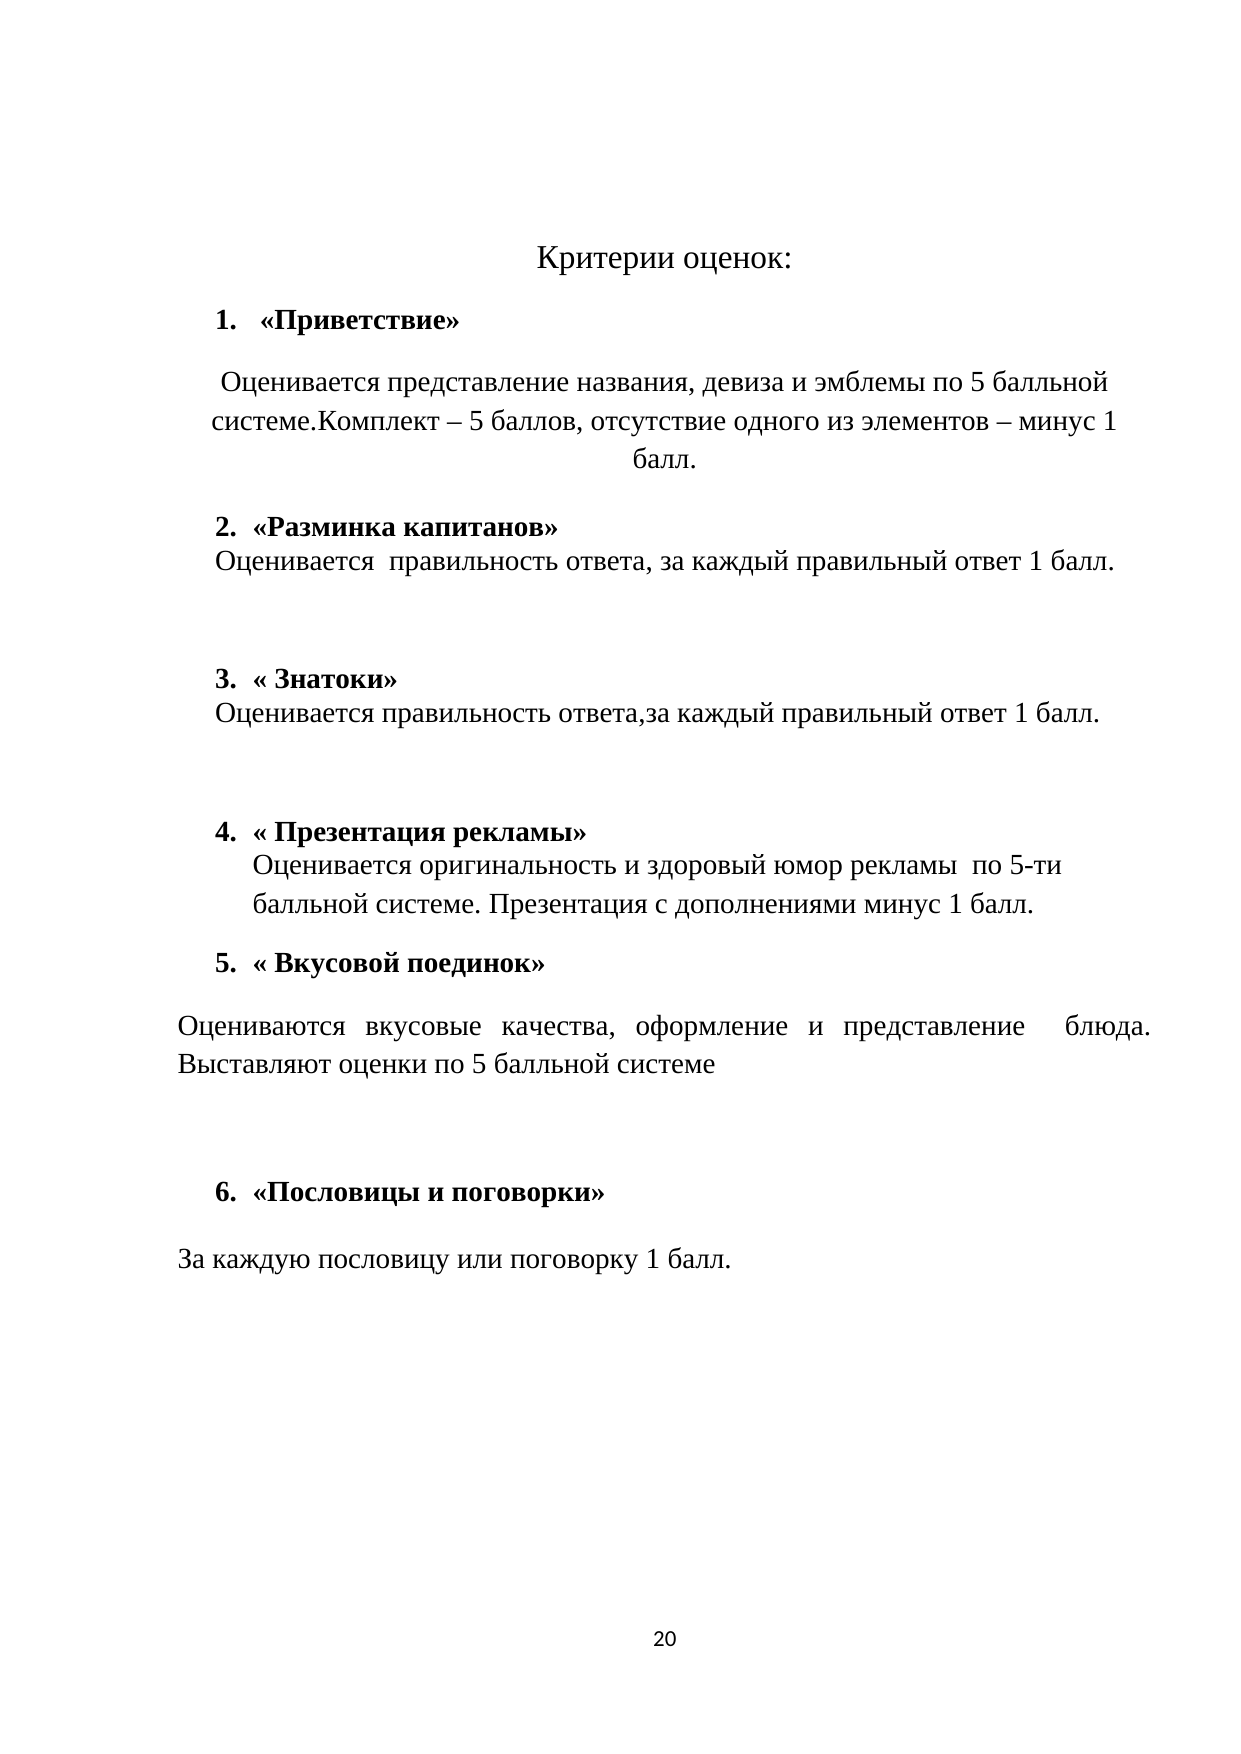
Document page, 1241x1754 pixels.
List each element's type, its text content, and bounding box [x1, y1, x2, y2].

list « Презентация рекламы» [215, 814, 1152, 847]
list «Пословицы и поговорки» [215, 1174, 1152, 1207]
list « Знатоки» [215, 662, 1152, 695]
list «Приветствие» [215, 302, 1152, 335]
text Оценивается оригинальность и здоровый юмор рекламы по 5-ти балльной системе. Презентация с дополнениями минус 1 балл. [252, 847, 1152, 919]
text За каждую пословицу или поговорку 1 балл. [177, 1241, 1152, 1274]
list Оцениваются вкусовые качества, оформление и представление блюда. Выставляют оценки по 5 балльной системе [177, 1008, 1152, 1080]
list Оценивается представление названия, девиза и эмблемы по 5 балльной системе.Комплект – 5 баллов, отсутствие одного из элементов – минус 1 балл. [177, 364, 1152, 475]
text Оценивается правильность ответа, за каждый правильный ответ 1 балл. [215, 543, 1152, 576]
text Критерии оценок: [177, 237, 1152, 275]
list «Разминка капитанов» [215, 509, 1152, 543]
text Оценивается правильность ответа,за каждый правильный ответ 1 балл. [215, 695, 1152, 729]
list « Вкусовой поединок» [215, 945, 1152, 979]
